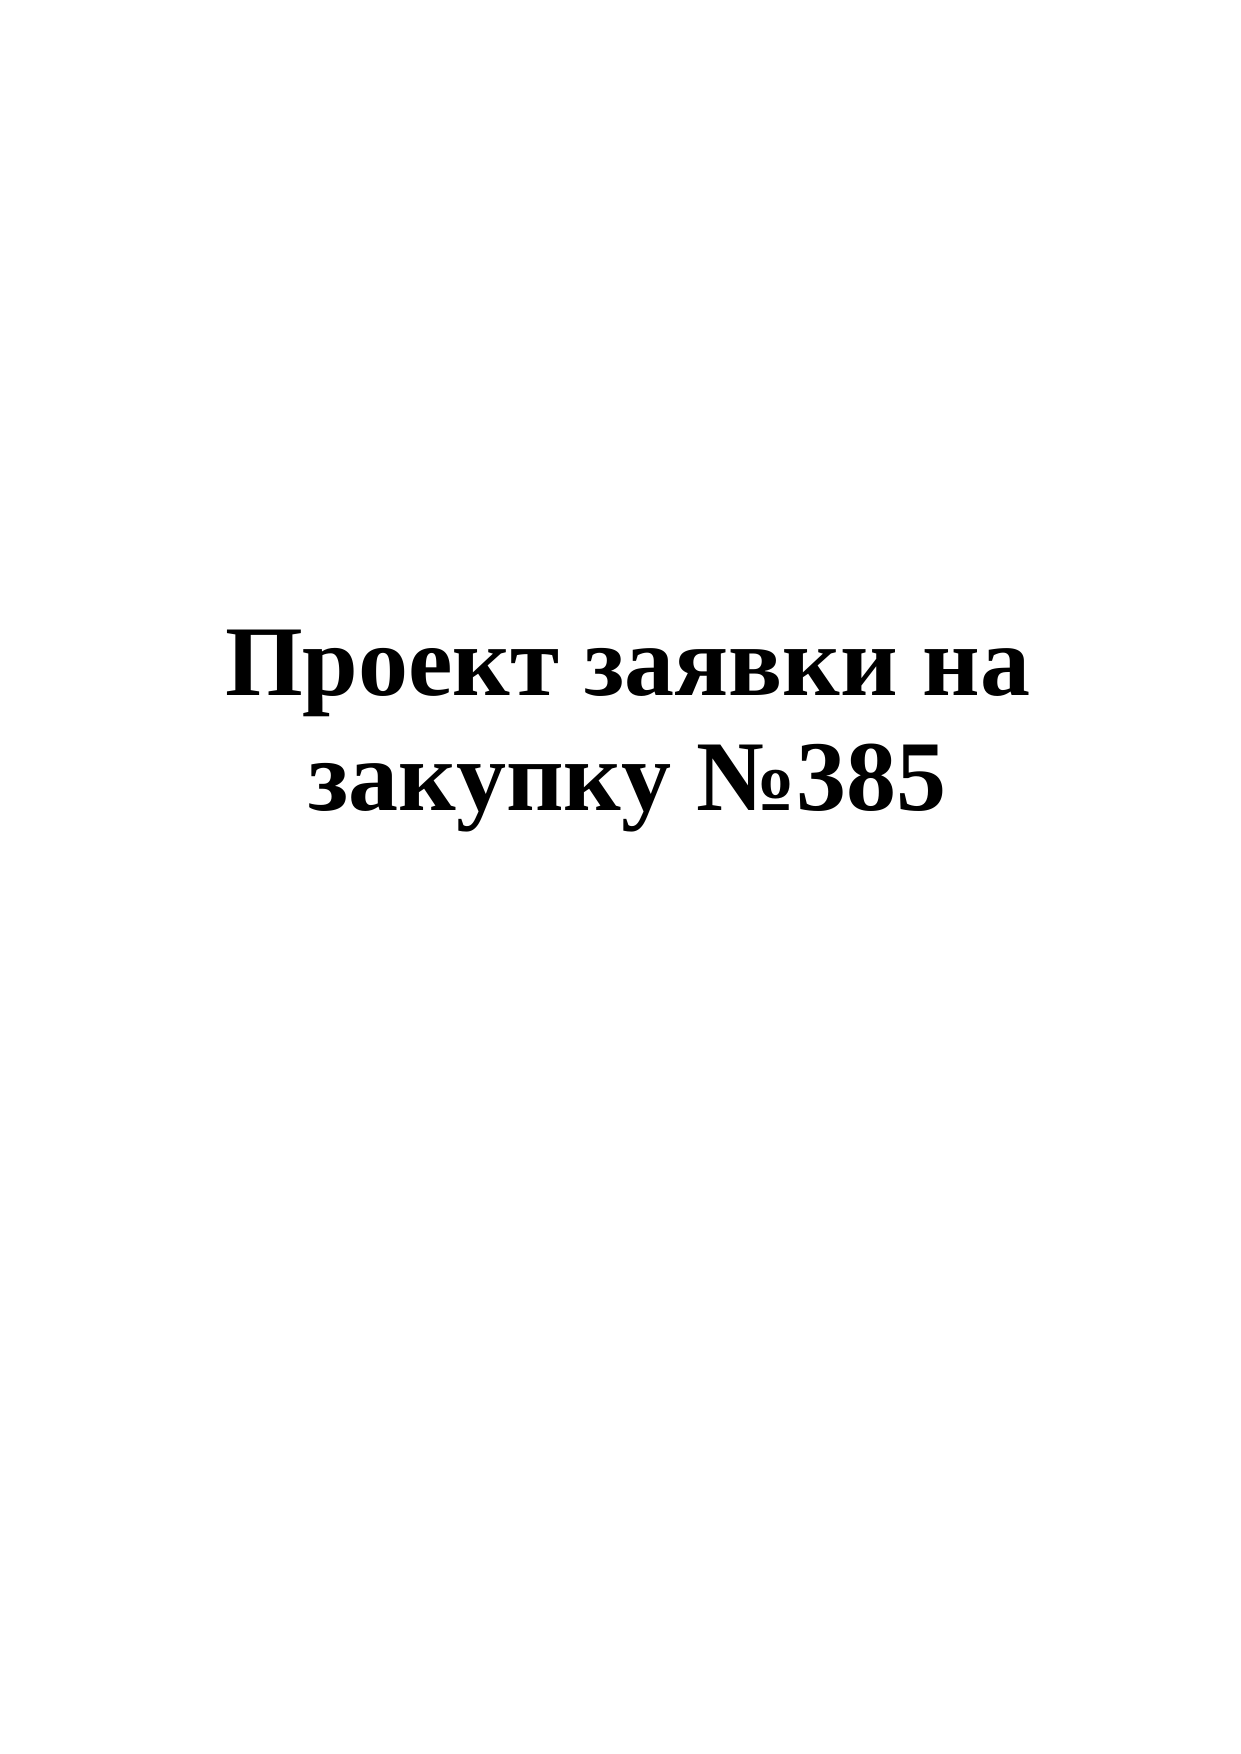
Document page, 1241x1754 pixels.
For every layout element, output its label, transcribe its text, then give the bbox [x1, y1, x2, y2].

text Проект заявки на закупку №385 [103, 602, 1152, 832]
